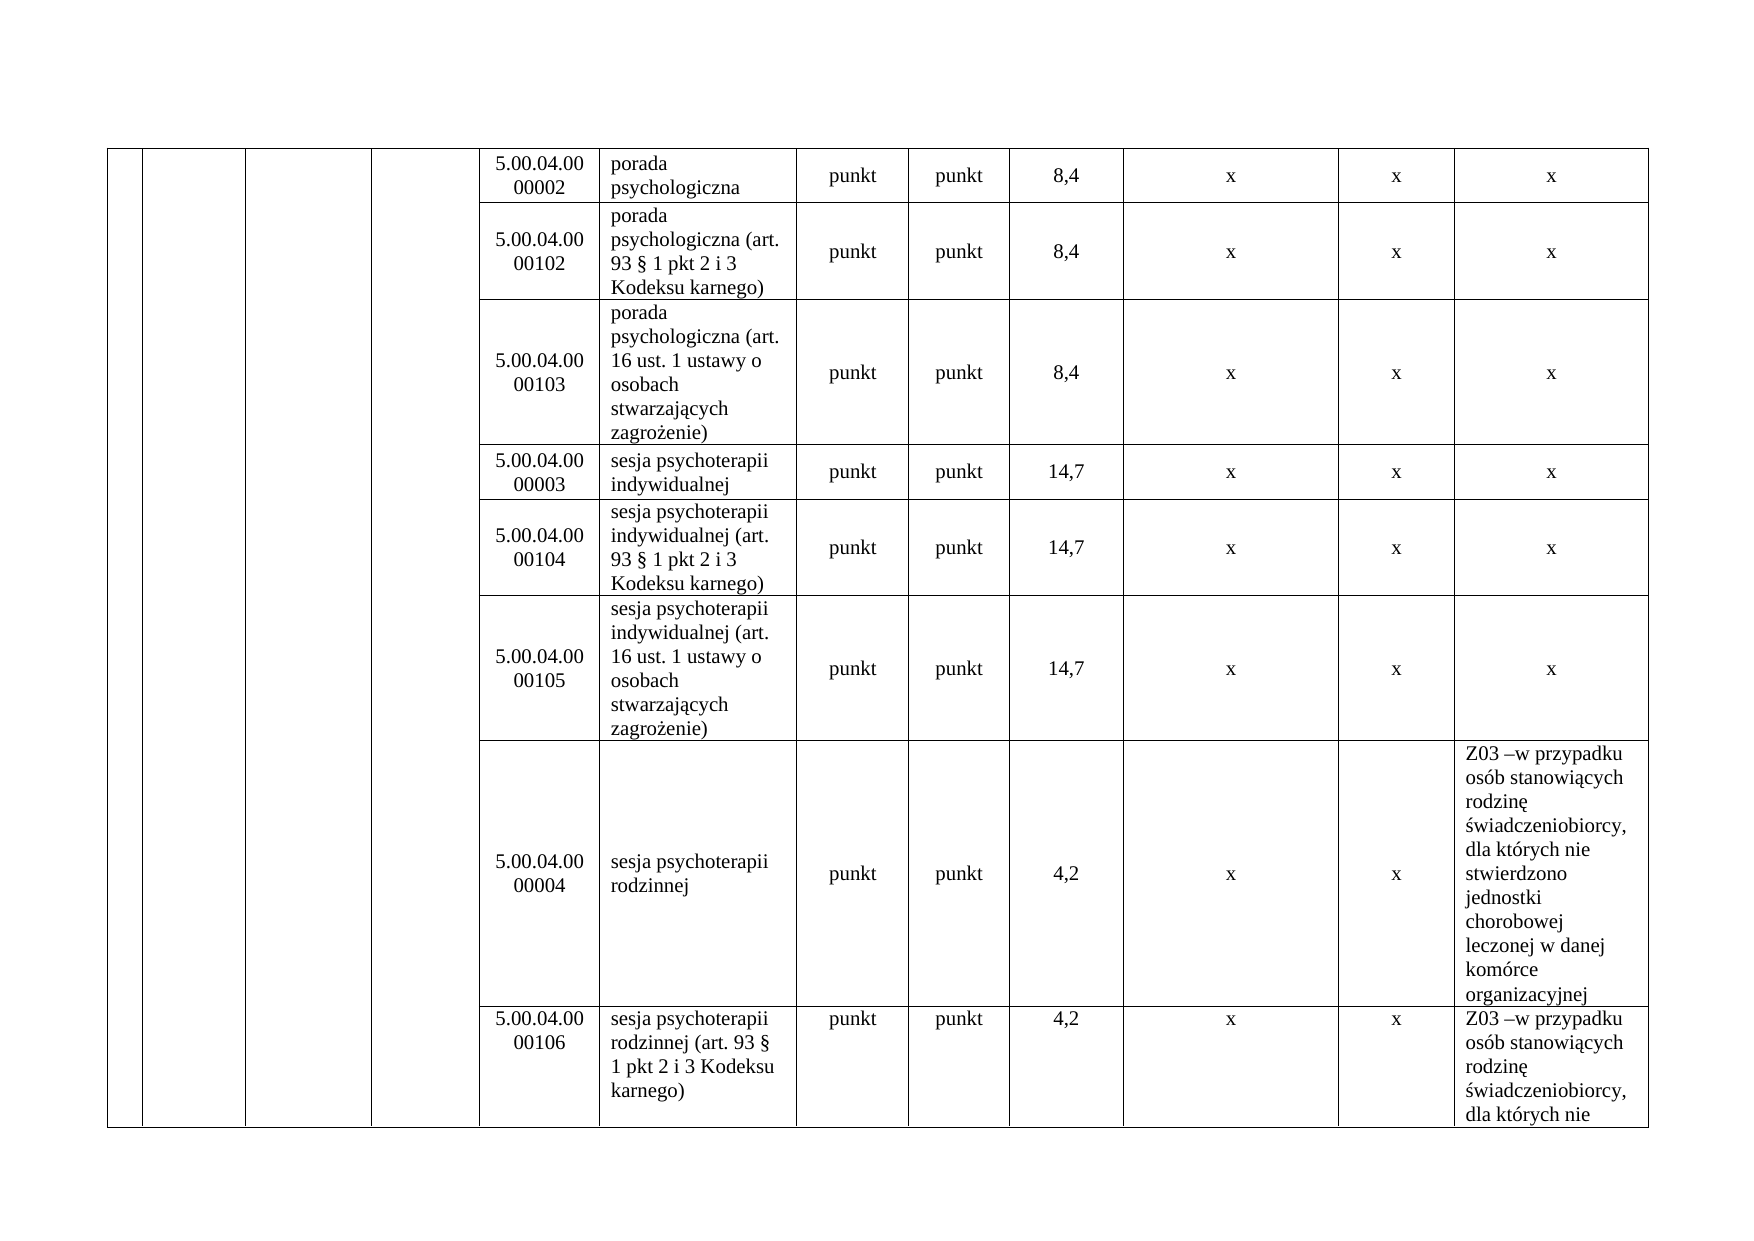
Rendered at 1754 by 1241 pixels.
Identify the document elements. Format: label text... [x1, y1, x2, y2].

table_cell punkt [909, 500, 1009, 595]
table_cell x [1124, 149, 1338, 202]
table_cell x [1455, 300, 1648, 444]
table_cell 8,4 [1010, 149, 1123, 202]
table_cell x [1339, 500, 1454, 595]
table_cell x [1124, 445, 1338, 499]
table_cell punkt [909, 149, 1009, 202]
table_cell 8,4 [1010, 300, 1123, 444]
table_cell 5.00.04.0000105 [480, 596, 599, 740]
table_cell x [1339, 203, 1454, 299]
table_cell 5.00.04.0000003 [480, 445, 599, 499]
table_cell 14,7 [1010, 596, 1123, 740]
table_cell x [1124, 741, 1338, 1006]
table_cell punkt [909, 596, 1009, 740]
table_cell x [1455, 500, 1648, 595]
table_cell punkt [797, 149, 908, 202]
table_cell 5.00.04.0000104 [480, 500, 599, 595]
table_cell porada psychologiczna (art. 16 ust. 1 ustawy o osobach stwarzających zagrożenie) [600, 300, 796, 444]
table_cell 5.00.04.0000004 [480, 741, 599, 1006]
table_cell x [1455, 149, 1648, 202]
table_cell x [1339, 741, 1454, 1006]
table_cell x [1124, 1007, 1338, 1126]
table_cell 5.00.04.0000102 [480, 203, 599, 299]
table_cell x [1339, 1007, 1454, 1126]
table_cell 14,7 [1010, 500, 1123, 595]
table_cell x [1124, 596, 1338, 740]
table_cell punkt [797, 596, 908, 740]
table_cell punkt [909, 1007, 1009, 1126]
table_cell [600, 1007, 796, 1126]
table_cell punkt [797, 1007, 908, 1126]
table_cell porada psychologiczna (art. 93 § 1 pkt 2 i 3 Kodeksu karnego) [600, 203, 796, 299]
table_cell punkt [797, 300, 908, 444]
table_cell punkt [909, 445, 1009, 499]
table_cell sesja psychoterapii rodzinnej [600, 741, 796, 1006]
table_cell 4,2 [1010, 741, 1123, 1006]
table_cell sesja psychoterapii indywidualnej (art. 93 § 1 pkt 2 i 3 Kodeksu karnego) [600, 500, 796, 595]
table_cell punkt [797, 203, 908, 299]
table_cell 5.00.04.0000103 [480, 300, 599, 444]
table_cell x [1455, 596, 1648, 740]
table_cell x [1339, 445, 1454, 499]
table_cell punkt [797, 445, 908, 499]
table_cell x [1455, 445, 1648, 499]
table_cell punkt [909, 741, 1009, 1006]
table_cell 4,2 [1010, 1007, 1123, 1126]
table_cell sesja psychoterapii indywidualnej [600, 445, 796, 499]
table_cell x [1339, 300, 1454, 444]
table_cell punkt [797, 741, 908, 1006]
table_cell sesja psychoterapii indywidualnej (art. 16 ust. 1 ustawy o osobach stwarzających zagrożenie) [600, 596, 796, 740]
table_cell porada psychologiczna [600, 149, 796, 202]
table_cell x [1455, 203, 1648, 299]
table_cell x [1339, 149, 1454, 202]
table_cell 5.00.04.0000106 [480, 1007, 599, 1126]
table_cell x [1124, 500, 1338, 595]
table_cell punkt [909, 203, 1009, 299]
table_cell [1455, 1007, 1648, 1126]
table_cell x [1124, 300, 1338, 444]
table_cell 5.00.04.0000002 [480, 149, 599, 202]
table_cell 8,4 [1010, 203, 1123, 299]
table_cell x [1339, 596, 1454, 740]
table_cell punkt [909, 300, 1009, 444]
table_cell punkt [797, 500, 908, 595]
table_cell 14,7 [1010, 445, 1123, 499]
table_cell x [1124, 203, 1338, 299]
